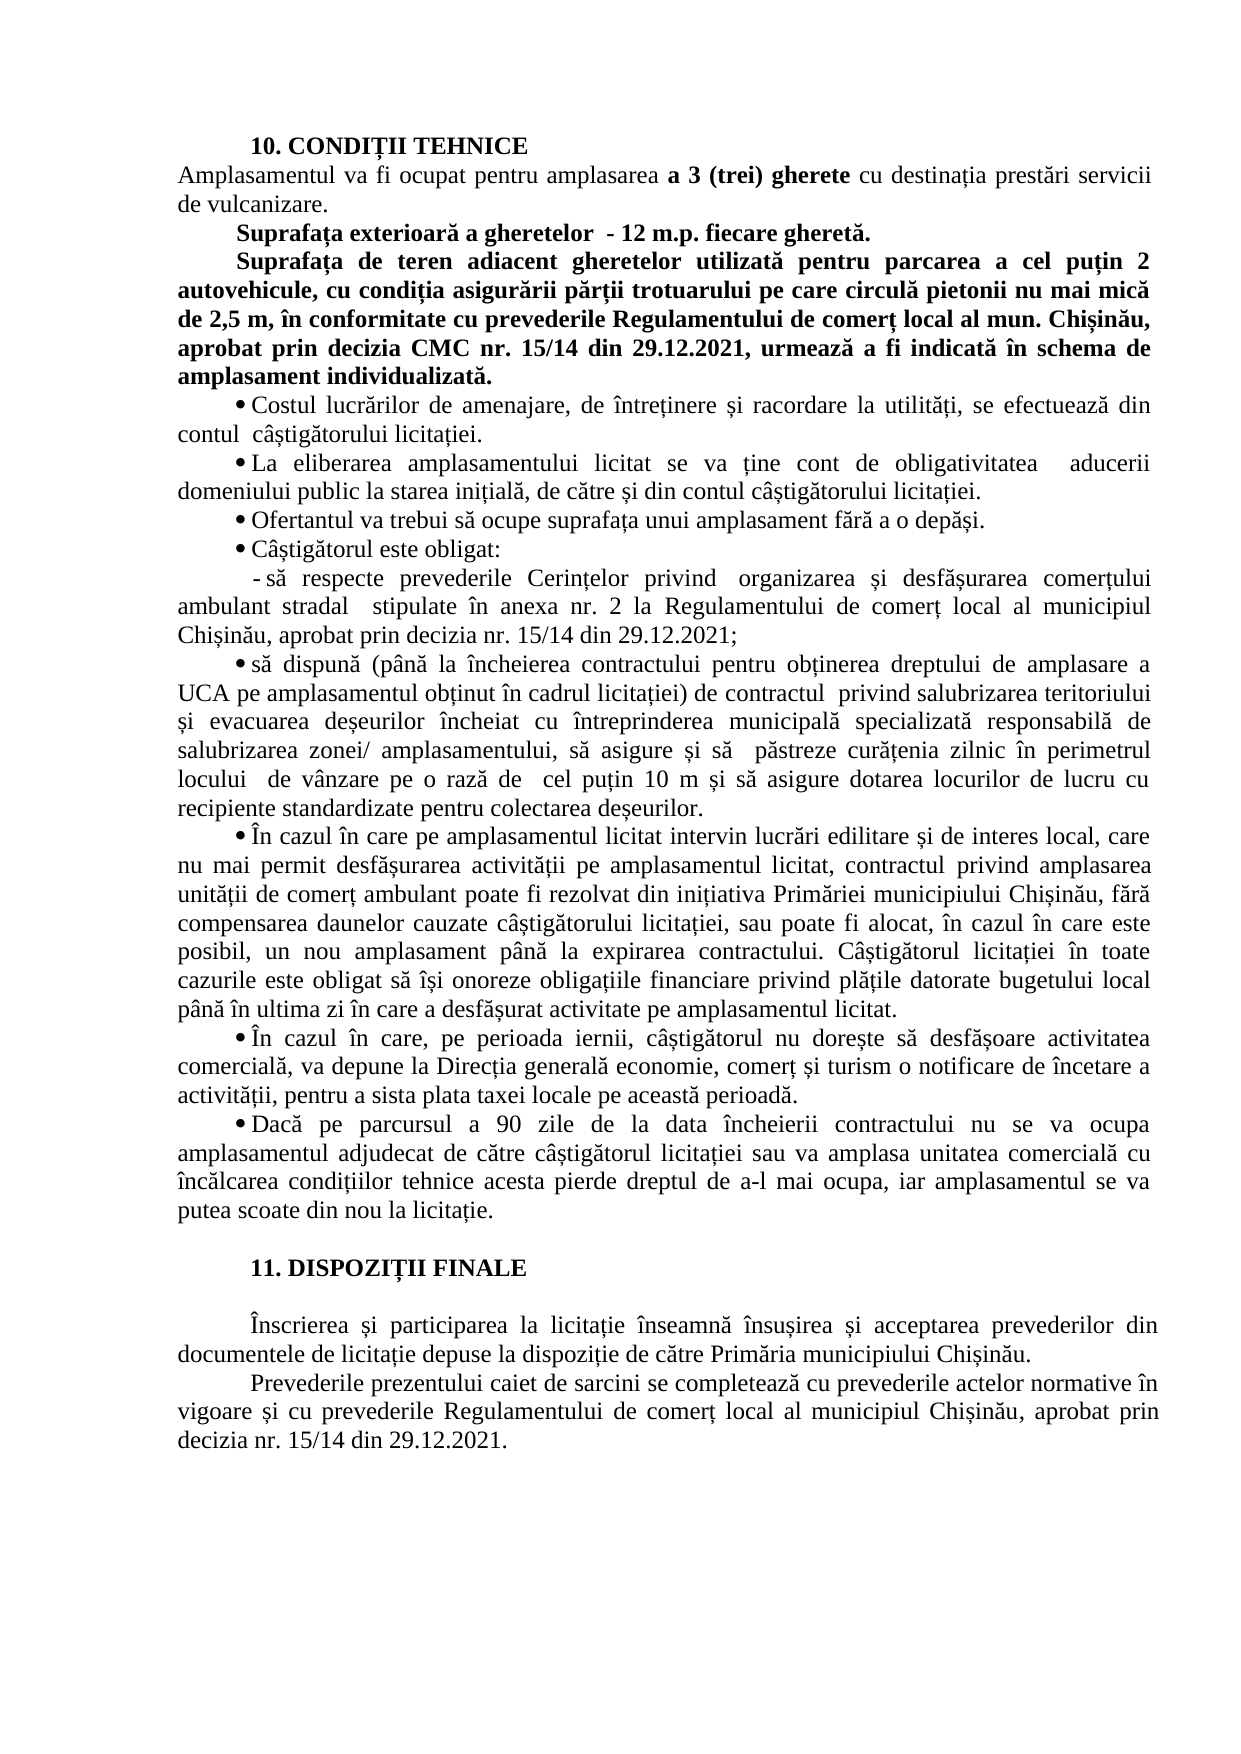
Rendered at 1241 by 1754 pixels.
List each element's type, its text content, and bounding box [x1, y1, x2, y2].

list În cazul în care, pe perioada iernii, câștigătorul nu dorește să desfășoare activitatea comercială, va depune la Direcția generală economie, comerț și turism o notificare de încetare a activității, pentru a sista plata taxei locale pe această perioadă. [177, 1023, 1152, 1109]
list să respecte prevederile Cerințelor privind organizarea și desfășurarea comerțului ambulant stradal stipulate în anexa nr. 2 la Regulamentului de comerț local al municipiul Chișinău, aprobat prin decizia nr. 15/14 din 29.12.2021; [177, 563, 1152, 649]
text Înscrierea și participarea la licitație înseamnă însușirea și acceptarea prevederilor din documentele de licitație depuse la dispoziție de către Primăria municipiului Chișinău. [177, 1310, 1159, 1368]
text Prevederile prezentului caiet de sarcini se completează cu prevederile actelor normative în vigoare și cu prevederile Regulamentului de comerț local al municipiul Chișinău, aprobat prin decizia nr. 15/14 din 29.12.2021. [177, 1368, 1159, 1454]
list să dispună (până la încheierea contractului pentru obținerea dreptului de amplasare a UCA pe amplasamentul obținut în cadrul licitației) de contractul privind salubrizarea teritoriului și evacuarea deșeurilor încheiat cu întreprinderea municipală specializată responsabilă de salubrizarea zonei/ amplasamentului, să asigure și să păstreze curățenia zilnic în perimetrul locului de vânzare pe o rază de cel puțin 10 m și să asigure dotarea locurilor de lucru cu recipiente standardizate pentru colectarea deșeurilor. [177, 649, 1152, 821]
list În cazul în care pe amplasamentul licitat intervin lucrări edilitare și de interes local, care nu mai permit desfășurarea activității pe amplasamentul licitat, contractul privind amplasarea unității de comerț ambulant poate fi rezolvat din inițiativa Primăriei municipiului Chișinău, fără compensarea daunelor cauzate câștigătorului licitației, sau poate fi alocat, în cazul în care este posibil, un nou amplasament până la expirarea contractului. Câștigătorul licitației în toate cazurile este obligat să își onoreze obligațiile financiare privind plățile datorate bugetului local până în ultima zi în care a desfășurat activitate pe amplasamentul licitat. [177, 821, 1152, 1023]
list Ofertantul va trebui să ocupe suprafața unui amplasament fără a o depăși. [177, 505, 1152, 534]
list Dacă pe parcursul a 90 zile de la data încheierii contractului nu se va ocupa amplasamentul adjudecat de către câștigătorul licitației sau va amplasa unitatea comercială cu încălcarea condițiilor tehnice acesta pierde dreptul de a-l mai ocupa, iar amplasamentul se va putea scoate din nou la licitație. [177, 1109, 1152, 1224]
list Costul lucrărilor de amenajare, de întreținere și racordare la utilități, se efectuează din contul câștigătorului licitației. [177, 390, 1152, 448]
text Suprafața de teren adiacent gheretelor utilizată pentru parcarea a cel puțin 2 autovehicule, cu condiția asigurării părții trotuarului pe care circulă pietonii nu mai mică de 2,5 m, în conformitate cu prevederile Regulamentului de comerț local al mun. Chișinău, aprobat prin decizia CMC nr. 15/14 din 29.12.2021, urmează a fi indicată în schema de amplasament individualizată. [177, 246, 1152, 390]
text Suprafața exterioară a gheretelor - 12 m.p. fiecare gheretă. [177, 218, 1152, 246]
text Amplasamentul va fi ocupat pentru amplasarea a 3 (trei) gherete cu destinația prestări servicii de vulcanizare. [177, 160, 1152, 218]
text 11. DISPOZIȚII FINALE [250, 1253, 1152, 1281]
list Câștigătorul este obligat: [177, 534, 1152, 563]
list La eliberarea amplasamentului licitat se va ține cont de obligativitatea aducerii domeniului public la starea inițială, de către și din contul câștigătorului licitației. [177, 448, 1152, 505]
text 10. CONDIȚII TEHNICE [250, 131, 1152, 160]
